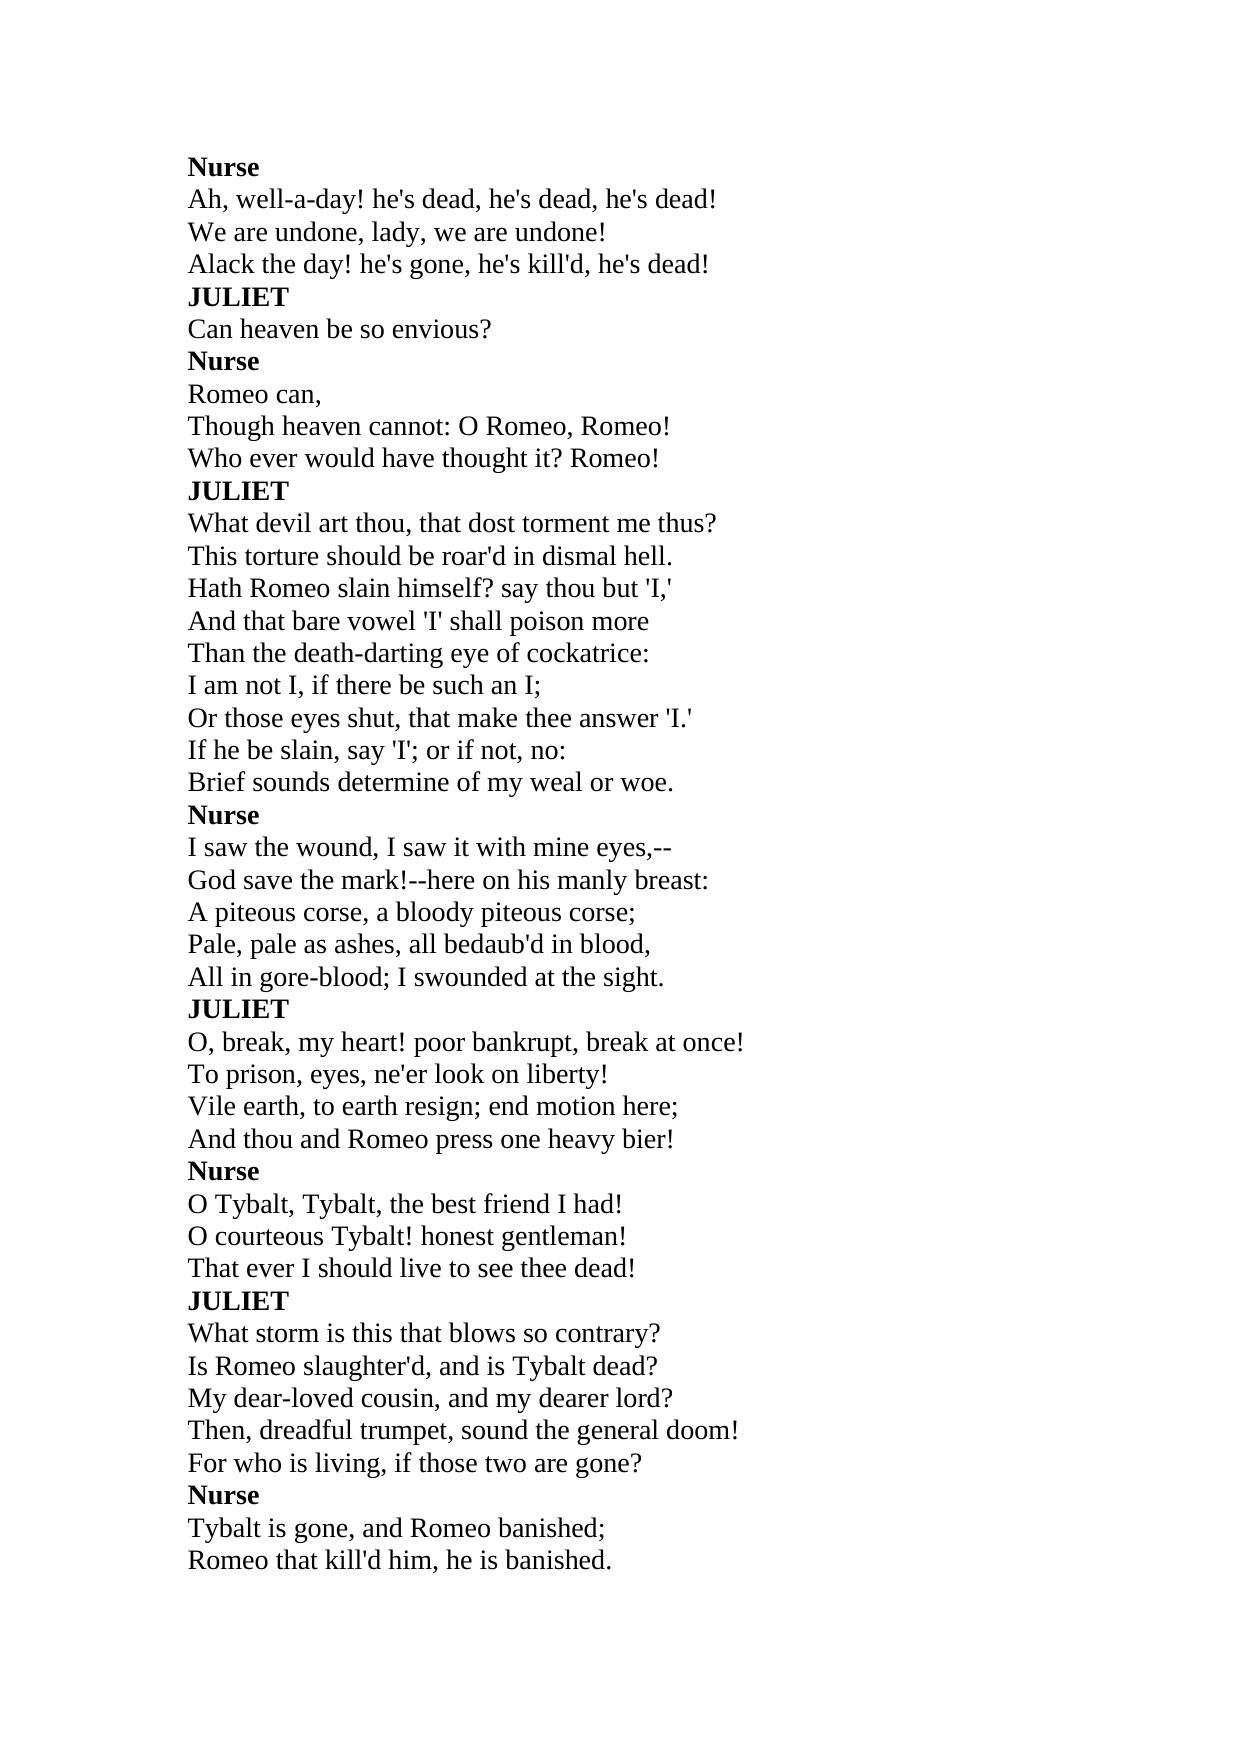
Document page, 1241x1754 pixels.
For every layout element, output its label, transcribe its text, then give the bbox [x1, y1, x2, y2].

text Nurse [187, 1478, 1053, 1511]
text Nurse [187, 344, 1053, 377]
text What storm is this that blows so contrary? Is Romeo slaughter'd, and is Tybalt dead? My dear-loved cousin, and my dearer lord? Then, dreadful trumpet, sound the general doom! For who is living, if those two are gone? [187, 1316, 1053, 1478]
text JULIET [187, 279, 1053, 312]
text JULIET [187, 992, 1053, 1025]
text Romeo can, Though heaven cannot: O Romeo, Romeo! Who ever would have thought it? Romeo! [187, 377, 1053, 474]
text Tybalt is gone, and Romeo banished; Romeo that kill'd him, he is banished. [187, 1511, 1053, 1575]
text O, break, my heart! poor bankrupt, break at once! To prison, eyes, ne'er look on liberty! Vile earth, to earth resign; end motion here; And thou and Romeo press one heavy bier! [187, 1025, 1053, 1154]
text What devil art thou, that dost torment me thus? This torture should be roar'd in dismal hell. Hath Romeo slain himself? say thou but 'I,' And that bare vowel 'I' shall poison more Than the death-darting eye of cockatrice: I am not I, if there be such an I; Or those eyes shut, that make thee answer 'I.' If he be slain, say 'I'; or if not, no: Brief sounds determine of my weal or woe. [187, 506, 1053, 798]
text JULIET [187, 1284, 1053, 1316]
text Nurse [187, 798, 1053, 830]
text I saw the wound, I saw it with mine eyes,-- God save the mark!--here on his manly breast: A piteous corse, a bloody piteous corse; Pale, pale as ashes, all bedaub'd in blood, All in gore-blood; I swounded at the sight. [187, 830, 1053, 992]
text Ah, well-a-day! he's dead, he's dead, he's dead! We are undone, lady, we are undone! Alack the day! he's gone, he's kill'd, he's dead! [187, 182, 1053, 279]
text JULIET [187, 474, 1053, 506]
text Nurse [187, 1154, 1053, 1187]
text Can heaven be so envious? [187, 312, 1053, 344]
text O Tybalt, Tybalt, the best friend I had! O courteous Tybalt! honest gentleman! That ever I should live to see thee dead! [187, 1187, 1053, 1284]
text Nurse [187, 150, 1053, 182]
